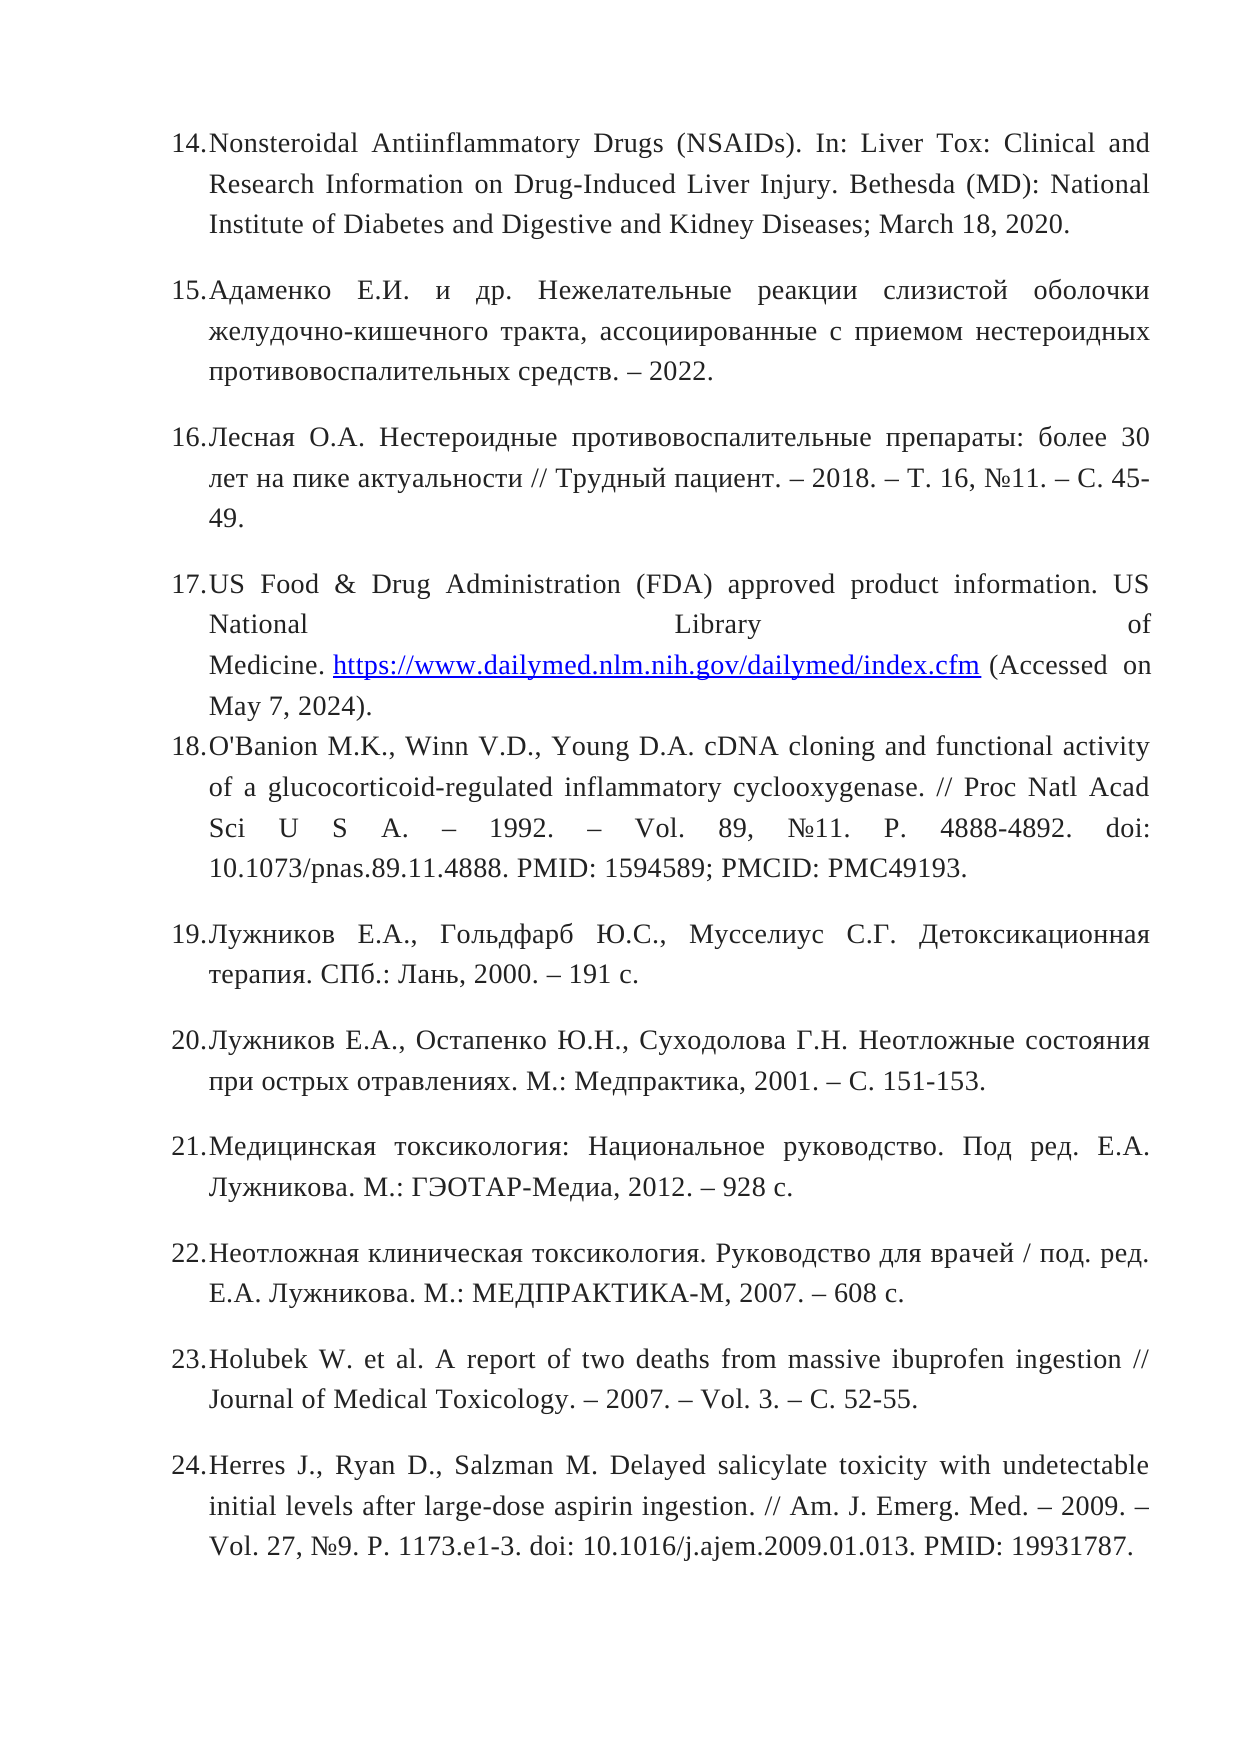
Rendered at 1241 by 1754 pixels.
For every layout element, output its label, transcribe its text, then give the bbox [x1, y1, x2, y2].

list Herres J., Ryan D., Salzman M. Delayed salicylate toxicity with undetectable initial levels after large-dose aspirin ingestion. // Am. J. Emerg. Med. – 2009. – Vol. 27, №9. P. 1173.e1-3. doi: 10.1016/j.ajem.2009.01.013. PMID: 19931787. [171, 1440, 1152, 1562]
list Holubek W. et al. A report of two deaths from massive ibuprofen ingestion // Journal of Medical Toxicology. – 2007. – Vol. 3. – С. 52-55. [171, 1334, 1152, 1415]
list Лесная О.А. Нестероидные противовоспалительные препараты: более 30 лет на пике актуальности // Трудный пациент. – 2018. – Т. 16, №11. – С. 45-49. [171, 412, 1152, 534]
list US Food & Drug Administration (FDA) approved product information. US National Library of Medicine. https://www.dailymed.nlm.nih.gov/dailymed/index.cfm (Accessed on May 7, 2024). [171, 559, 1152, 721]
list O'Banion M.K., Winn V.D., Young D.A. cDNA cloning and functional activity of a glucocorticoid-regulated inflammatory cyclooxygenase. // Proc Natl Acad Sci U S A. – 1992. – Vol. 89, №11. P. 4888-4892. doi: 10.1073/pnas.89.11.4888. PMID: 1594589; PMCID: PMC49193. [171, 721, 1152, 884]
list Неотложная клиническая токсикология. Руководство для врачей / под. ред. Е.А. Лужникова. М.: МЕДПРАКТИКА-М, 2007. – 608 с. [171, 1227, 1152, 1309]
list Медицинская токсикология: Национальное руководство. Под ред. Е.А. Лужникова. М.: ГЭОТАР-Медиа, 2012. – 928 с. [171, 1121, 1152, 1202]
list Лужников Е.А., Остапенко Ю.Н., Суходолова Г.Н. Неотложные состояния при острых отравлениях. М.: Медпрактика, 2001. – С. 151-153. [171, 1015, 1152, 1096]
list Лужников Е.А., Гольдфарб Ю.С., Мусселиус С.Г. Детоксикационная терапия. СПб.: Лань, 2000. – 191 с. [171, 909, 1152, 990]
list Адаменко Е.И. и др. Нежелательные реакции слизистой оболочки желудочно-кишечного тракта, ассоциированные с приемом нестероидных противовоспалительных средств. – 2022. [171, 265, 1152, 387]
list Nonsteroidal Antiinflammatory Drugs (NSAIDs). In: Liver Tox: Clinical and Research Information on Drug-Induced Liver Injury. Bethesda (MD): National Institute of Diabetes and Digestive and Kidney Diseases; March 18, 2020. [171, 118, 1152, 240]
